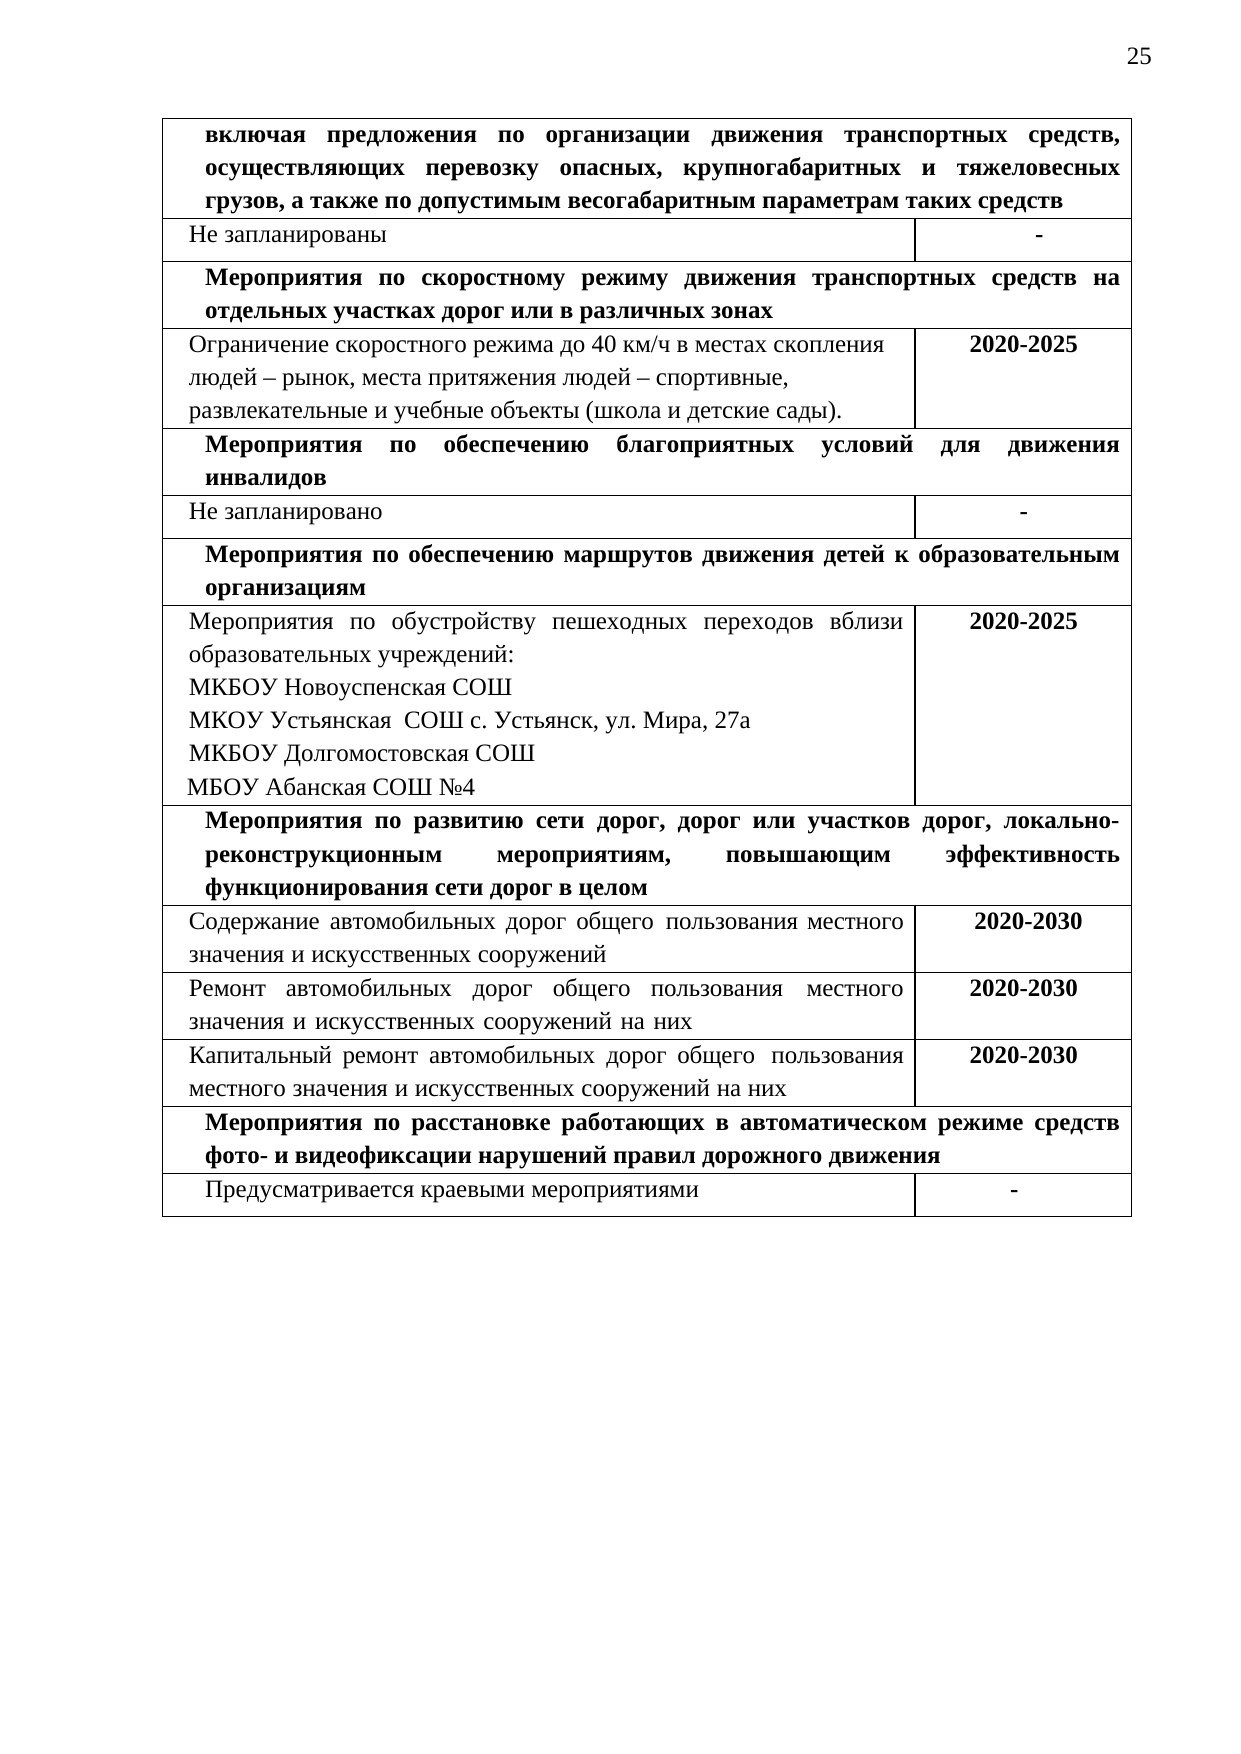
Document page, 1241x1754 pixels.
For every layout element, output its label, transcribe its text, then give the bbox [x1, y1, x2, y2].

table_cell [163, 119, 1131, 218]
table_cell Предусматривается краевыми мероприятиями [163, 1174, 914, 1216]
table_cell - [916, 1174, 1131, 1216]
table_cell 2020-2030 [916, 906, 1131, 972]
table_cell Ремонт автомобильных дорог общего пользования местного значения и искусственных сооружений на них [163, 973, 914, 1039]
table_cell Капитальный ремонт автомобильных дорог общего пользования местного значения и искусственных сооружений на них [163, 1040, 914, 1106]
table_cell Не запланированы [163, 219, 914, 261]
table_cell - [916, 219, 1131, 261]
table_cell Мероприятия по обустройству пешеходных переходов вблизи образовательных учреждений: МКБОУ Новоуспенская СОШ МКОУ Устьянская СОШ с. Устьянск, ул. Мира, 27а МКБОУ Долгомостовская СОШ МБОУ Абанская СОШ №4 [163, 606, 914, 804]
table_cell Мероприятия по обеспечению маршрутов движения детей к образовательным организациям [163, 539, 1131, 605]
table_cell - [916, 496, 1131, 538]
table_cell 2020-2030 [916, 973, 1131, 1039]
table_cell Содержание автомобильных дорог общего пользования местного значения и искусственных сооружений [163, 906, 914, 972]
table_cell Мероприятия по обеспечению благоприятных условий для движения инвалидов [163, 429, 1131, 495]
table_cell 2020-2025 [916, 329, 1131, 428]
table_cell Не запланировано [163, 496, 914, 538]
table_cell Мероприятия по скоростному режиму движения транспортных средств на отдельных участках дорог или в различных зонах [163, 262, 1131, 328]
table_cell Мероприятия по расстановке работающих в автоматическом режиме средств фото- и видеофиксации нарушений правил дорожного движения [163, 1107, 1131, 1173]
table_cell Мероприятия по развитию сети дорог, дорог или участков дорог, локально-реконструкционным мероприятиям, повышающим эффективность функционирования сети дорог в целом [163, 806, 1131, 905]
table_cell 2020-2025 [916, 606, 1131, 804]
table_cell 2020-2030 [916, 1040, 1131, 1106]
table_cell Ограничение скоростного режима до 40 км/ч в местах скопления людей – рынок, места притяжения людей – спортивные, развлекательные и учебные объекты (школа и детские сады). [163, 329, 914, 428]
